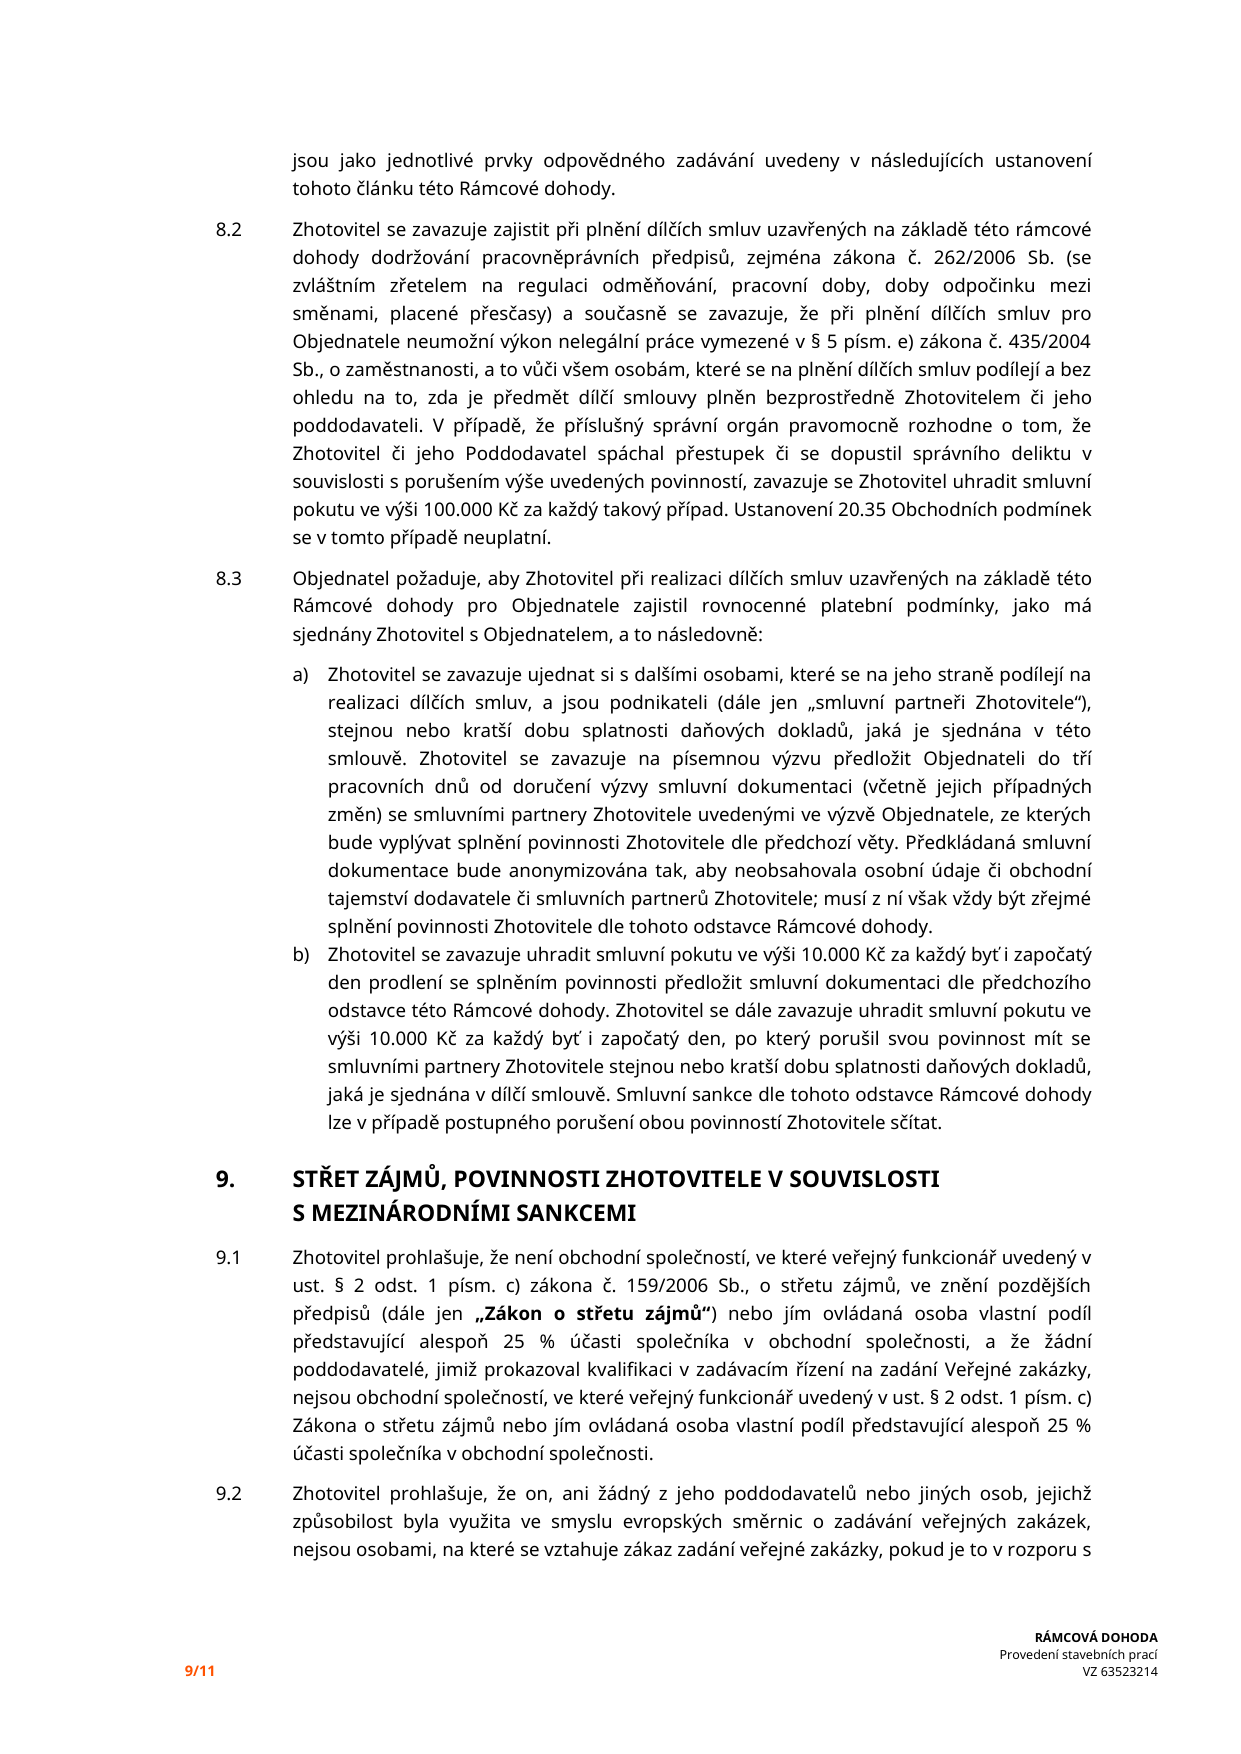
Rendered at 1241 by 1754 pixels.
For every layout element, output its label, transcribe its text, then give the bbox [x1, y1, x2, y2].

text Objednatel požaduje, aby Zhotovitel při realizaci dílčích smluv uzavřených na základě této Rámcové dohody pro Objednatele zajistil rovnocenné platební podmínky, jako má sjednány Zhotovitel s Objednatelem, a to následovně: [216, 565, 1093, 646]
text Zhotovitel prohlašuje, že není obchodní společností, ve které veřejný funkcionář uvedený v ust. § 2 odst. 1 písm. c) zákona č. 159/2006 Sb., o střetu zájmů, ve znění pozdějších předpisů (dále jen „Zákon o střetu zájmů“) nebo jím ovládaná osoba vlastní podíl představující alespoň 25 % účasti společníka v obchodní společnosti, a že žádní poddodavatelé, jimiž prokazoval kvalifikaci v zadávacím řízení na zadání Veřejné zakázky, nejsou obchodní společností, ve které veřejný funkcionář uvedený v ust. § 2 odst. 1 písm. c) Zákona o střetu zájmů nebo jím ovládaná osoba vlastní podíl představující alespoň 25 % účasti společníka v obchodní společnosti. [216, 1244, 1093, 1466]
text Zhotovitel se zavazuje uhradit smluvní pokutu ve výši 10.000 Kč za každý byť i započatý den prodlení se splněním povinnosti předložit smluvní dokumentaci dle předchozího odstavce této Rámcové dohody. Zhotovitel se dále zavazuje uhradit smluvní pokutu ve výši 10.000 Kč za každý byť i započatý den, po který porušil svou povinnost mít se smluvními partnery Zhotovitele stejnou nebo kratší dobu splatnosti daňových dokladů, jaká je sjednána v dílčí smlouvě. Smluvní sankce dle tohoto odstavce Rámcové dohody lze v případě postupného porušení obou povinností Zhotovitele sčítat. [292, 942, 1093, 1135]
list Zhotovitel se zavazuje ujednat si s dalšími osobami, které se na jeho straně podílejí na realizaci dílčích smluv, a jsou podnikateli (dále jen „smluvní partneři Zhotovitele“), stejnou nebo kratší dobu splatnosti daňových dokladů, jaká je sjednána v této smlouvě. Zhotovitel se zavazuje na písemnou výzvu předložit Objednateli do tří pracovních dnů od doručení výzvy smluvní dokumentaci (včetně jejich případných změn) se smluvními partnery Zhotovitele uvedenými ve výzvě Objednatele, ze kterých bude vyplývat splnění povinnosti Zhotovitele dle předchozí věty. Předkládaná smluvní dokumentace bude anonymizována tak, aby neobsahovala osobní údaje či obchodní tajemství dodavatele či smluvních partnerů Zhotovitele; musí z ní však vždy být zřejmé splnění povinnosti Zhotovitele dle tohoto odstavce Rámcové dohody. [292, 661, 1093, 939]
text Zhotovitel se zavazuje zajistit při plnění dílčích smluv uzavřených na základě této rámcové dohody dodržování pracovněprávních předpisů, zejména zákona č. 262/2006 Sb. (se zvláštním zřetelem na regulaci odměňování, pracovní doby, doby odpočinku mezi směnami, placené přesčasy) a současně se zavazuje, že při plnění dílčích smluv pro Objednatele neumožní výkon nelegální práce vymezené v § 5 písm. e) zákona č. 435/2004 Sb., o zaměstnanosti, a to vůči všem osobám, které se na plnění dílčích smluv podílejí a bez ohledu na to, zda je předmět dílčí smlouvy plněn bezprostředně Zhotovitelem či jeho poddodavateli. V případě, že příslušný správní orgán pravomocně rozhodne o tom, že Zhotovitel či jeho Poddodavatel spáchal přestupek či se dopustil správního deliktu v souvislosti s porušením výše uvedených povinností, zavazuje se Zhotovitel uhradit smluvní pokutu ve výši 100.000 Kč za každý takový případ. Ustanovení 20.35 Obchodních podmínek se v tomto případě neuplatní. [216, 216, 1093, 550]
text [216, 147, 1093, 201]
text STŘET ZÁJMŮ, POVINNOSTI ZHOTOVITELE V SOUVISLOSTI S MEZINÁRODNÍMI SANKCEMI [216, 1163, 1093, 1228]
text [216, 1481, 1093, 1562]
